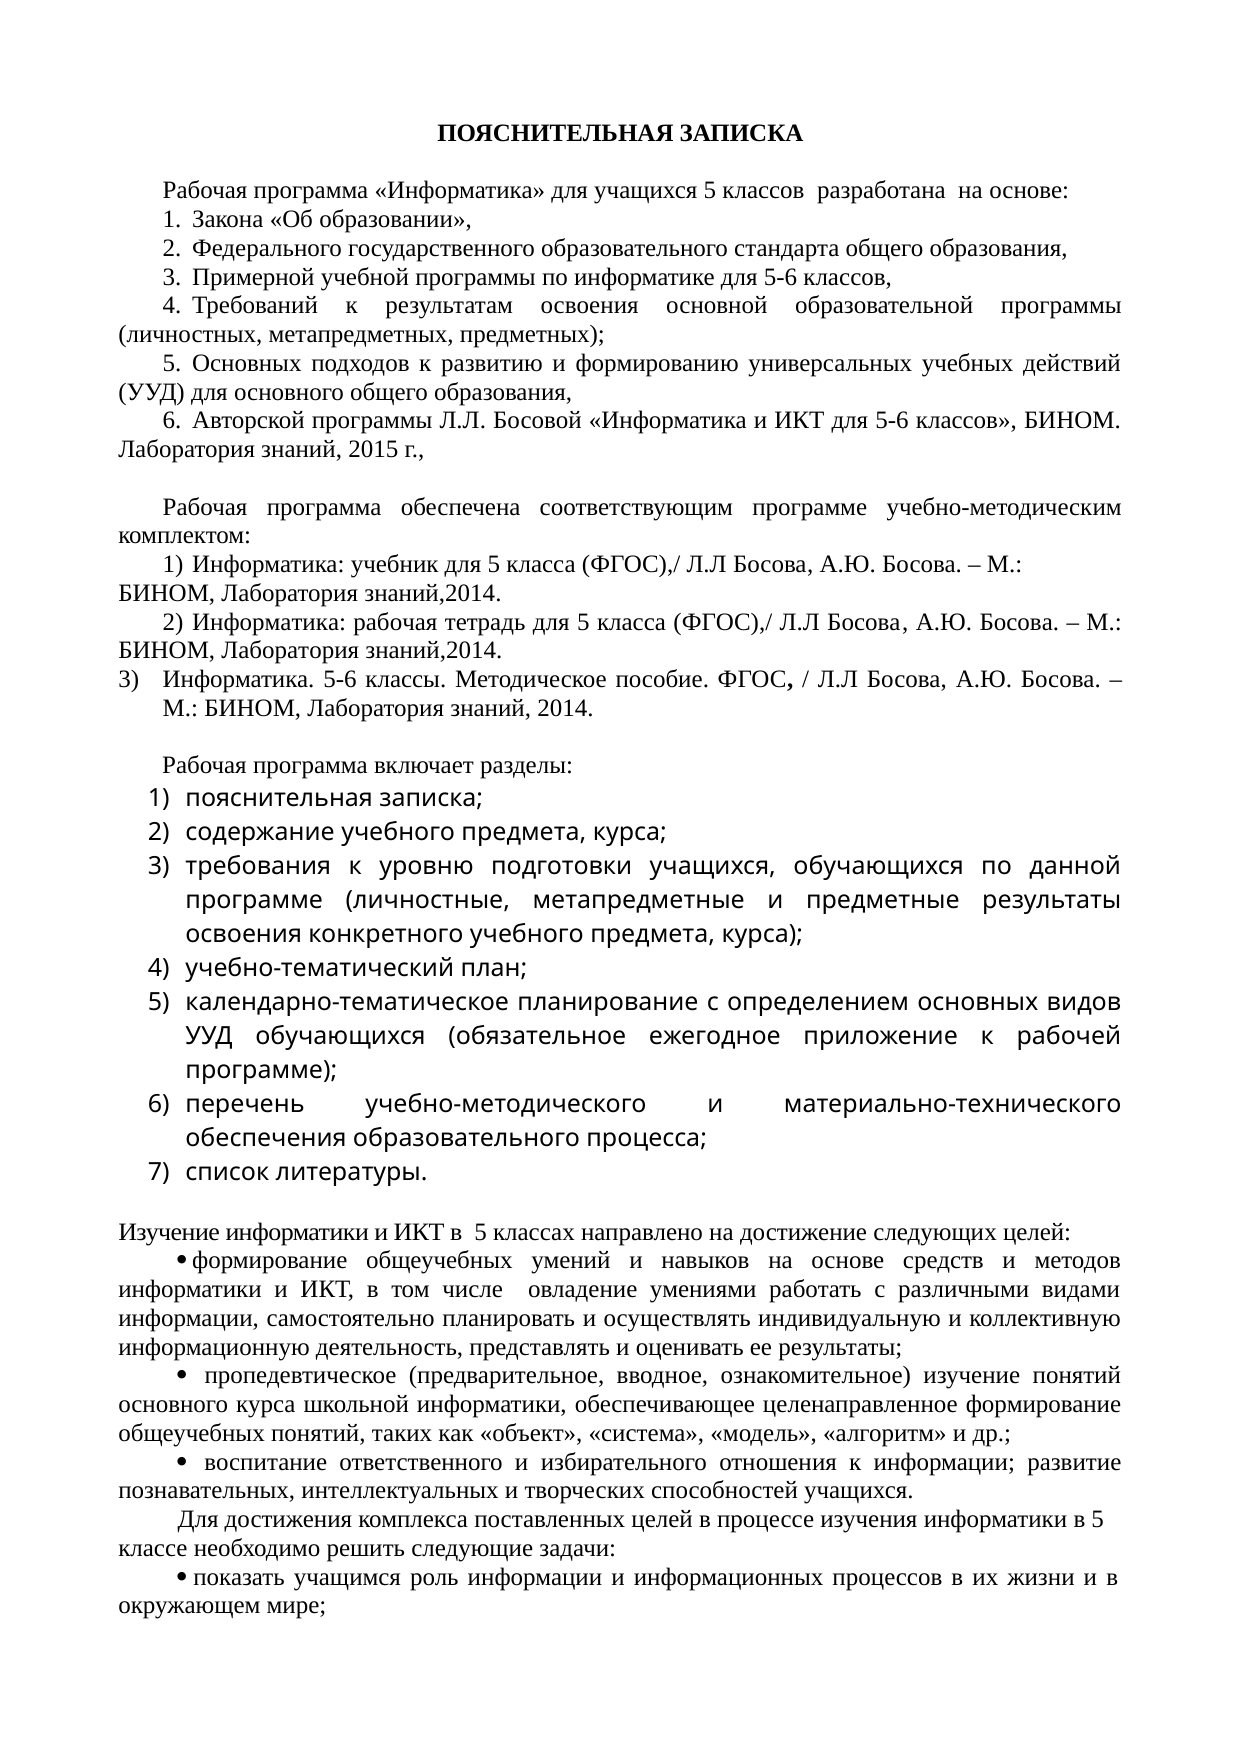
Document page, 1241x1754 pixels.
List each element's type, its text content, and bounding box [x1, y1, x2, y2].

list Информатика: учебник для 5 класса (ФГОС),/ Л.Л Босова, А.Ю. Босова. – М.: БИНОМ, Лаборатория знаний,2014. [118, 549, 1122, 607]
list Федерального государственного образовательного стандарта общего образования, [118, 233, 1122, 262]
text ПОЯСНИТЕЛЬНАЯ ЗАПИСКА [118, 118, 1122, 147]
list показать учащимся роль информации и информационных процессов в их жизни и в окружающем мире; [118, 1562, 1120, 1619]
text Изучение информатики и ИКТ в 5 классах направлено на достижение следующих целей: [118, 1217, 1122, 1246]
list перечень учебно-методического и материально-технического обеспечения образовательного процесса; [148, 1086, 1122, 1154]
list пояснительная записка; [148, 779, 1122, 813]
list Информатика. 5-6 классы. Методическое пособие. ФГОС, / Л.Л Босова, А.Ю. Босова. – М.: БИНОМ, Лаборатория знаний, 2014. [118, 664, 1122, 722]
text Для достижения комплекса поставленных целей в процессе изучения информатики в 5 классе необходимо решить следующие задачи: [118, 1504, 1122, 1562]
list Авторской программы Л.Л. Босовой «Информатика и ИКТ для 5-6 классов», БИНОМ. Лаборатория знаний, 2015 г., [118, 406, 1122, 463]
list Примерной учебной программы по информатике для 5-6 классов, [118, 262, 1122, 291]
text Рабочая программа «Информатика» для учащихся 5 классов разработана на основе: [118, 176, 1122, 204]
text Рабочая программа включает разделы: [162, 751, 1122, 779]
list учебно-тематический план; [148, 950, 1122, 984]
text Рабочая программа обеспечена соответствующим программе учебно-методическим комплектом: [118, 492, 1122, 549]
list список литературы. [148, 1154, 1122, 1188]
list требования к уровню подготовки учащихся, обучающихся по данной программе (личностные, метапредметные и предметные результаты освоения конкретного учебного предмета, курса); [148, 847, 1122, 950]
list Закона «Об образовании», [118, 204, 1122, 233]
list Основных подходов к развитию и формированию универсальных учебных действий (УУД) для основного общего образования, [118, 348, 1122, 406]
list календарно-тематическое планирование с определением основных видов УУД обучающихся (обязательное ежегодное приложение к рабочей программе); [148, 984, 1122, 1086]
list пропедевтическое (предварительное, вводное, ознакомительное) изучение понятий основного курса школьной информатики, обеспечивающее целенаправленное формирование общеучебных понятий, таких как «объект», «система», «модель», «алгоритм» и др.; [118, 1361, 1122, 1447]
list содержание учебного предмета, курса; [148, 813, 1122, 847]
list формирование общеучебных умений и навыков на основе средств и методов информатики и ИКТ, в том числе овладение умениями работать с различными видами информации, самостоятельно планировать и осуществлять индивидуальную и коллективную информационную деятельность, представлять и оценивать ее результаты; [118, 1246, 1122, 1361]
list воспитание ответственного и избирательного отношения к информации; развитие познавательных, интеллектуальных и творческих способностей учащихся. [118, 1447, 1122, 1504]
list Информатика: рабочая тетрадь для 5 класса (ФГОС),/ Л.Л Босова, А.Ю. Босова. – М.: БИНОМ, Лаборатория знаний,2014. [118, 607, 1122, 664]
list Требований к результатам освоения основной образовательной программы (личностных, метапредметных, предметных); [118, 291, 1122, 348]
